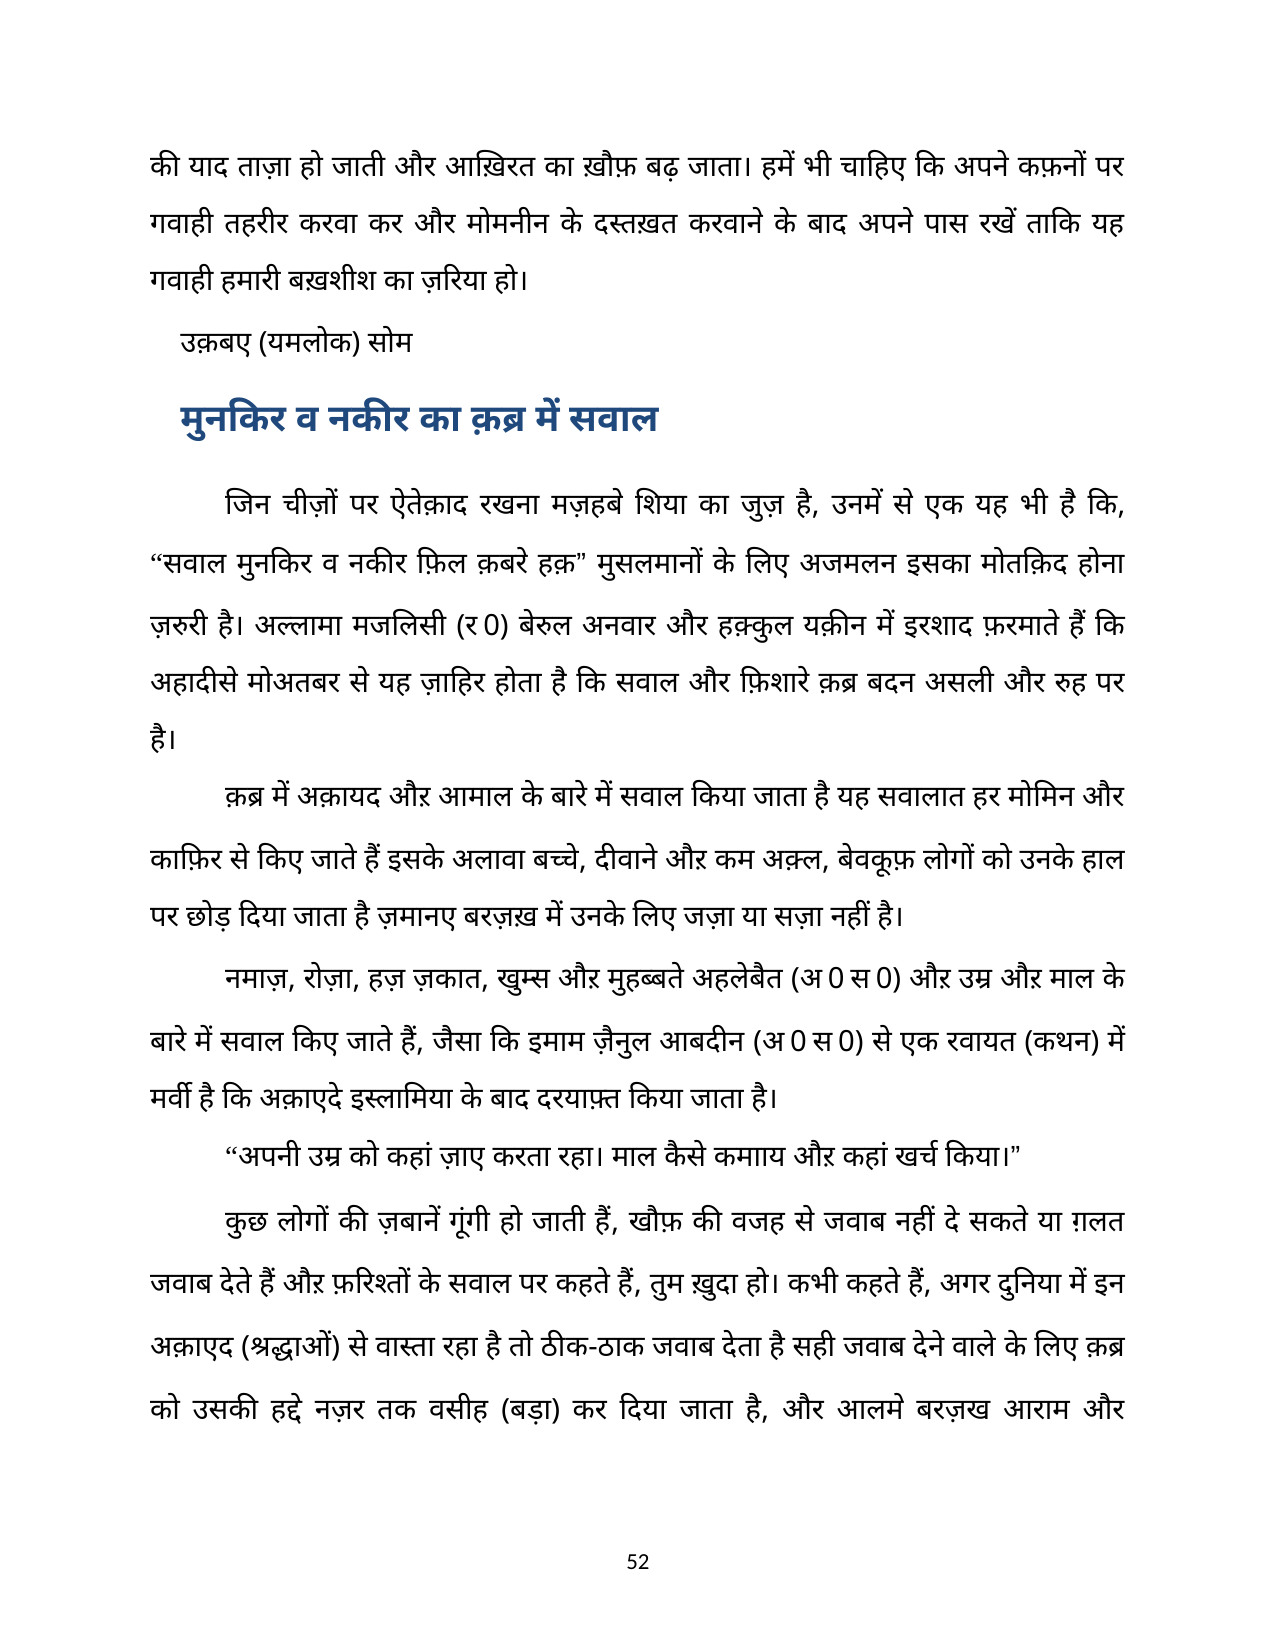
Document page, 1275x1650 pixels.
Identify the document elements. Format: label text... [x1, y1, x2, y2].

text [150, 150, 1125, 302]
text उक़बए (यमलोक) सोम [150, 321, 1125, 364]
text “अपनी उम्र को कहां ज़ाए करता रहा। माल कैसे कमााय औऱ कहां खर्च किया।” [150, 1139, 1125, 1178]
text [150, 1200, 1125, 1431]
subtitle मुनकिर व नकीर का क़ब्र में सवाल [150, 398, 1125, 447]
text नमाज़, रोज़ा, हज़ ज़कात, खुम्स औऱ मुहब्बते अहलेबैत (अ0स0) औऱ उम्र औऱ माल के बारे में सवाल किए जाते हैं, जैसा कि इमाम ज़ैनुल आबदीन (अ0स0) से एक रवायत (कथन) में मर्वी है कि अक़ाएदे इस्लामिया के बाद दरयाफ़्त किया जाता है। [150, 957, 1125, 1120]
text जिन चीज़ों पर ऐतेक़ाद रखना मज़हबे शिया का जुज़ है, उनमें से एक यह भी है कि, “सवाल मुनकिर व नकीर फ़िल क़बरे हक़” मुसलमानों के लिए अजमलन इसका मोतक़िद होना ज़रुरी है। अल्लामा मजलिसी (र0) बेरुल अनवार और हक़्कुल यक़ीन में इरशाद फ़रमाते हैं कि अहादीसे मोअतबर से यह ज़ाहिर होता है कि सवाल और फ़िशारे क़ब्र बदन असली और रुह पर है। [150, 484, 1125, 762]
text क़ब्र में अक़ायद औऱ आमाल के बारे में सवाल किया जाता है यह सवालात हर मोमिन और काफ़िर से किए जाते हैं इसके अलावा बच्चे, दीवाने औऱ कम अक़्ल, बेवकूफ़ लोगों को उनके हाल पर छोड़ दिया जाता है ज़मानए बरज़ख़ में उनके लिए जज़ा या सज़ा नहीं है। [150, 781, 1125, 938]
